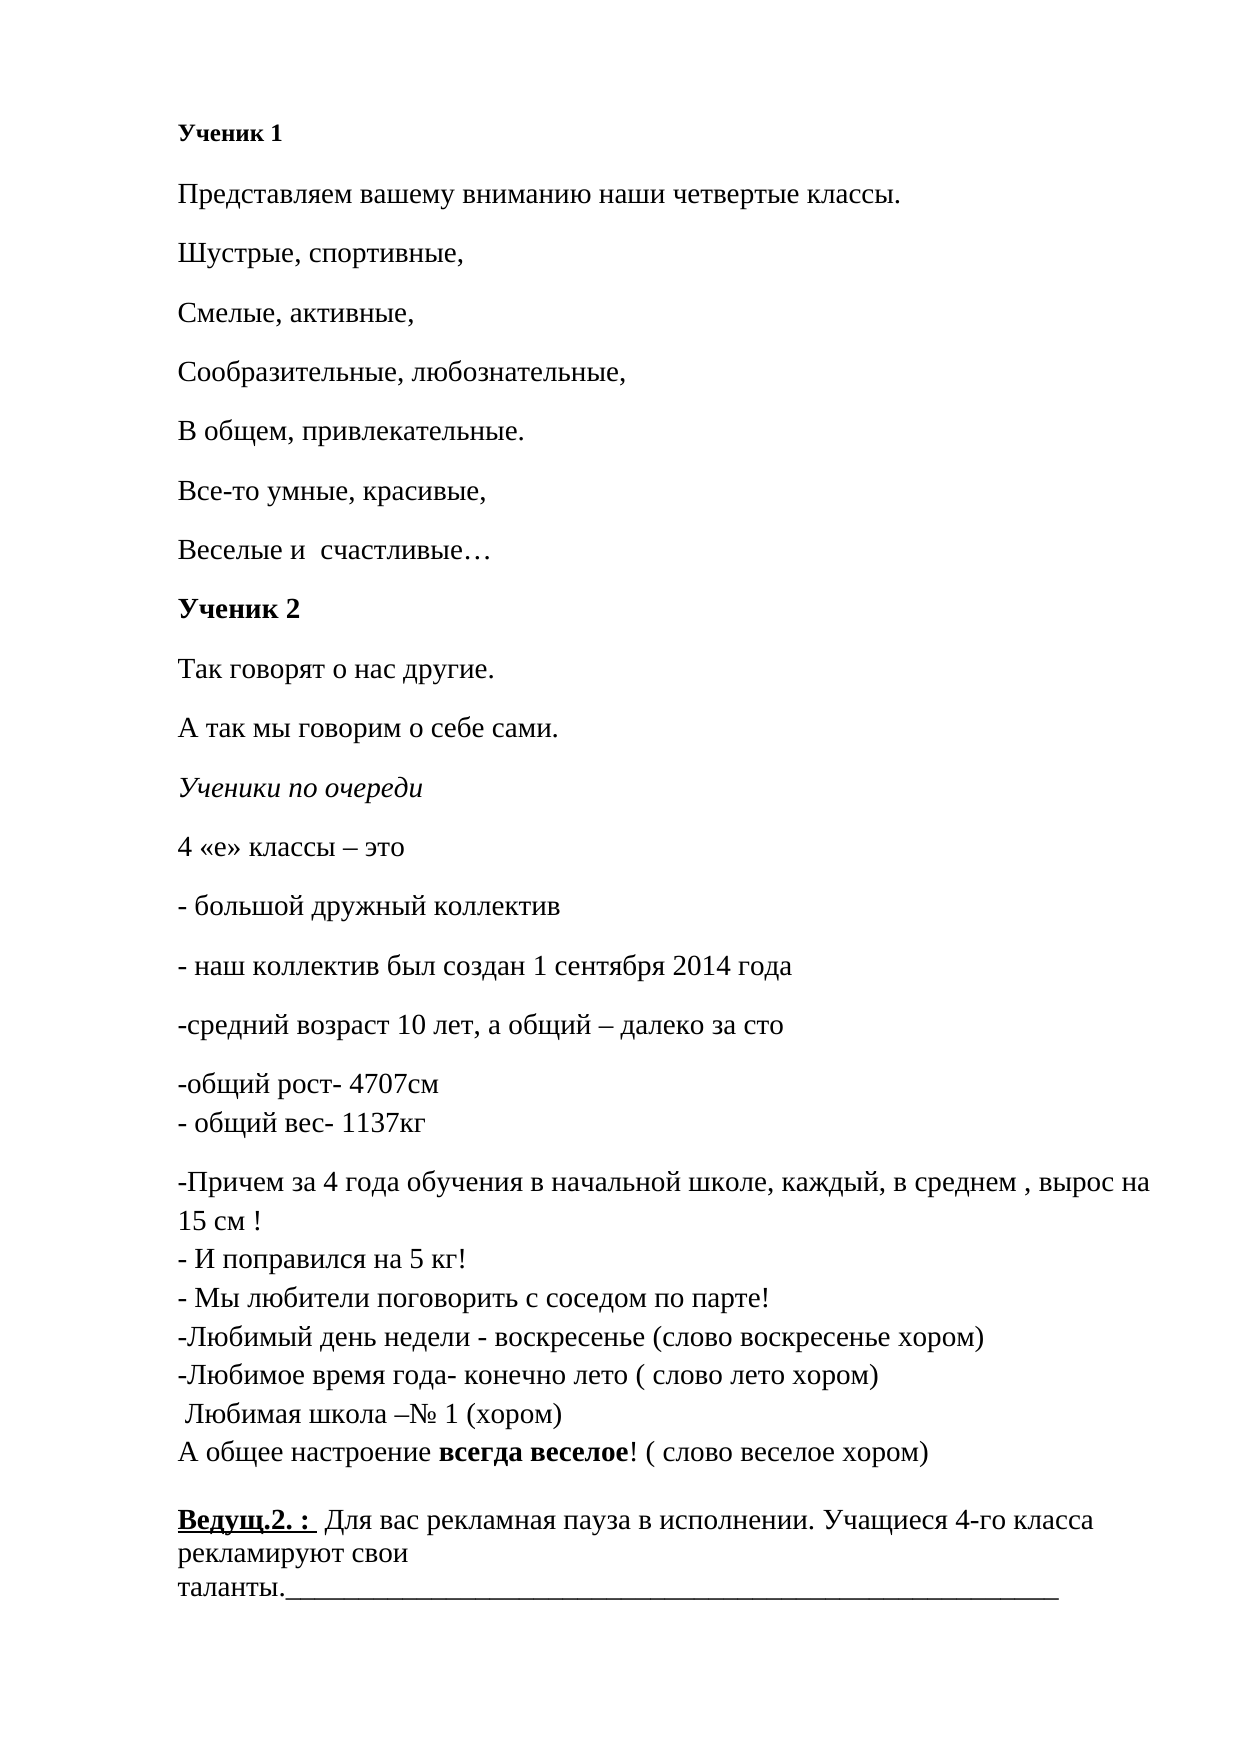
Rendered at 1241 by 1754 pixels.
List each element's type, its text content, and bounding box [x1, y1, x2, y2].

text -Причем за 4 года обучения в начальной школе, каждый, в среднем , вырос на 15 см ! - И поправился на 5 кг! - Мы любители поговорить с соседом по парте! -Любимый день недели - воскресенье (слово воскресенье хором) -Любимое время года- конечно лето ( слово лето хором) Любимая школа –№ 1 (хором) А общее настроение всегда веселое! ( слово веселое хором) [177, 1164, 1152, 1468]
text Ведущ.2. : Для вас рекламная пауза в исполнении. Учащиеся 4-го класса рекламируют свои таланты._____________________________________________________ [177, 1502, 1152, 1603]
text Смелые, активные, [177, 295, 1152, 328]
text А так мы говорим о себе сами. [177, 710, 1152, 744]
text Представляем вашему вниманию наши четвертые классы. [177, 176, 1152, 209]
text Ученик 1 [177, 118, 1152, 147]
text - большой дружный коллектив [177, 888, 1152, 922]
text Все-то умные, красивые, [177, 473, 1152, 506]
text Шустрые, спортивные, [177, 235, 1152, 269]
text 4 «е» классы – это [177, 829, 1152, 863]
text Сообразительные, любознательные, [177, 354, 1152, 388]
text - наш коллектив был создан 1 сентября 2014 года [177, 948, 1152, 981]
text В общем, привлекательные. [177, 413, 1152, 447]
text Так говорят о нас другие. [177, 651, 1152, 684]
text -средний возраст 10 лет, а общий – далеко за сто [177, 1007, 1152, 1041]
text -общий рост- 4707см - общий вес- 1137кг [177, 1067, 1152, 1139]
text Ученик 2 [177, 592, 1152, 625]
text Веселые и счастливые… [177, 532, 1152, 566]
text Ученики по очереди [177, 770, 1152, 803]
